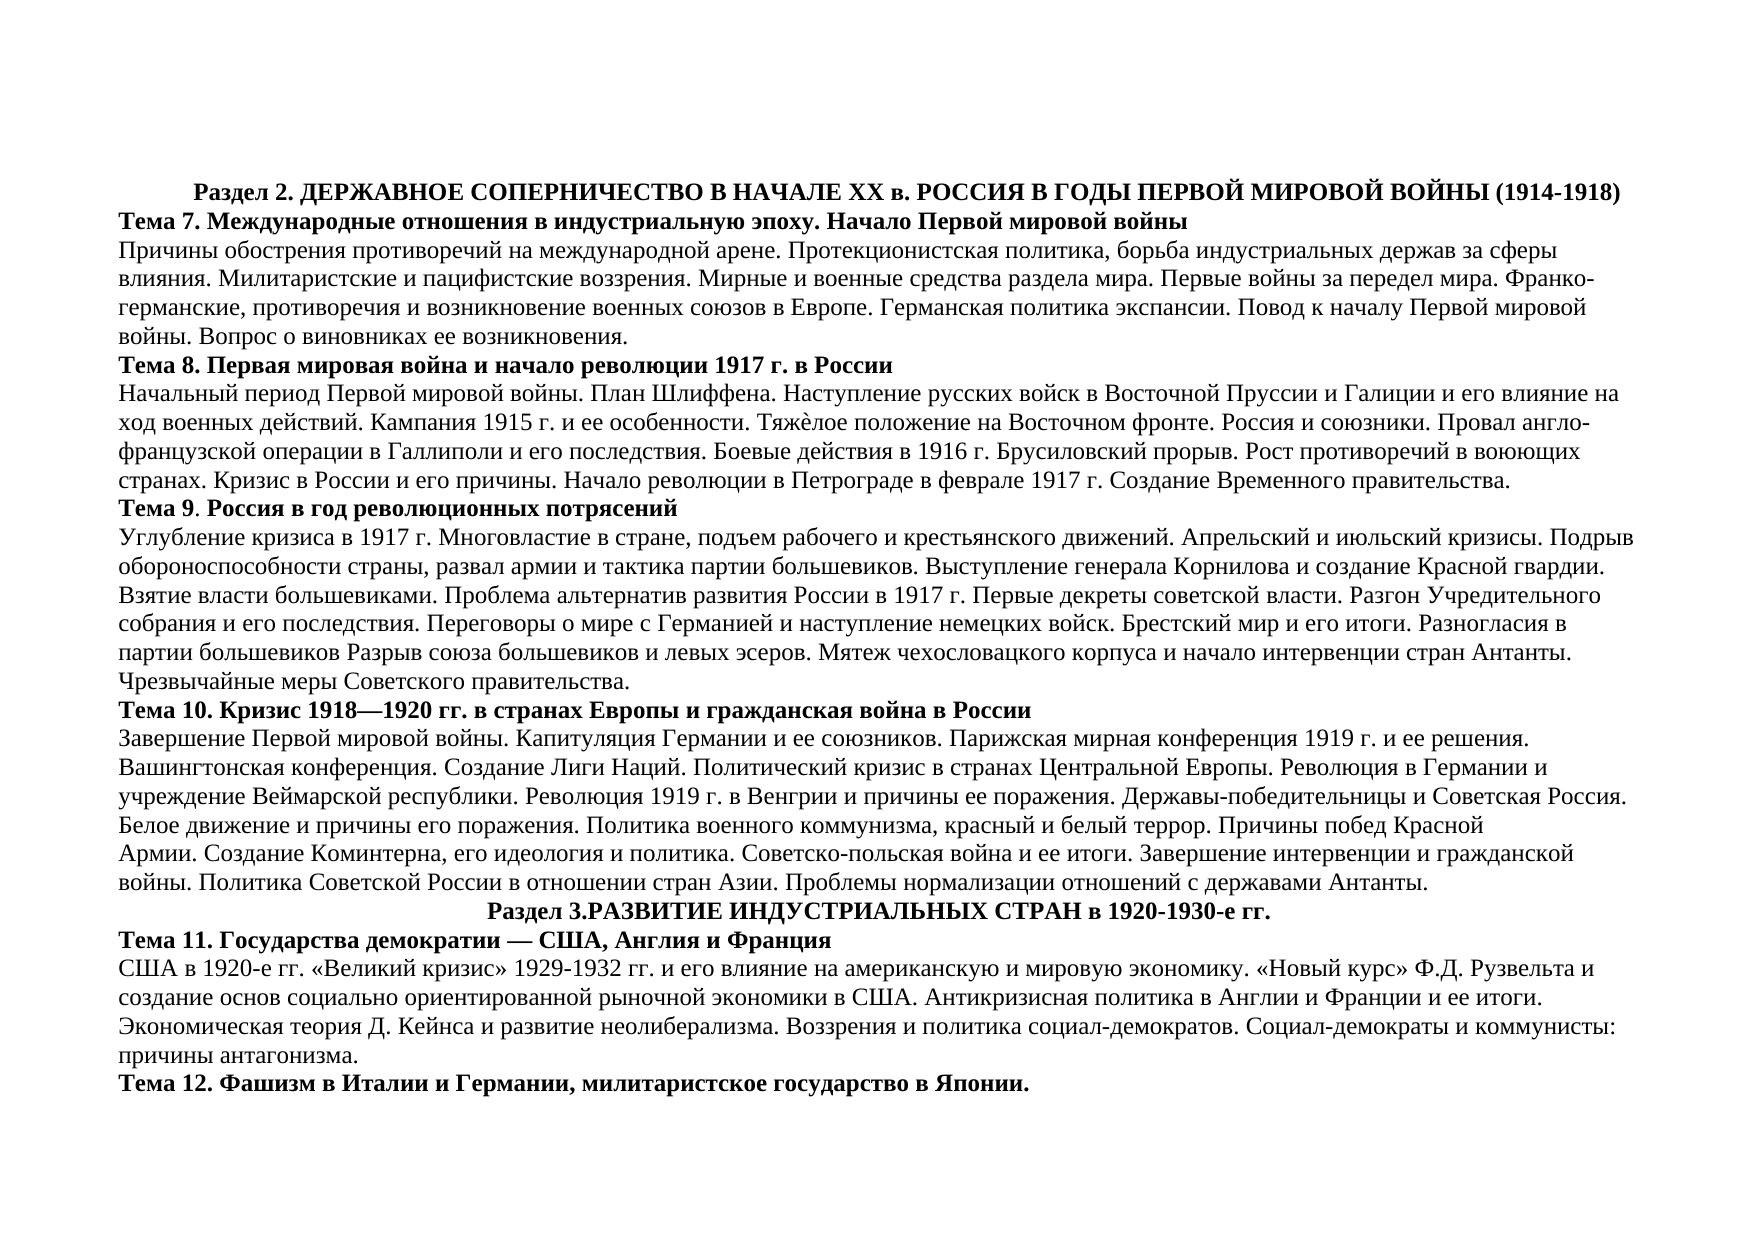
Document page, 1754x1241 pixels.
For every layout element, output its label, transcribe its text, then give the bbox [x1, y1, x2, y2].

text Тема 10. Кризис 1918—1920 гг. в странах Европы и гражданская война в России [118, 695, 1636, 723]
text Завершение Первой мировой войны. Капитуляция Германии и ее союзников. Парижская мирная конференция 1919 г. и ее решения. Вашингтонская конференция. Создание Лиги Наций. Политический кризис в странах Центральной Европы. Революция в Германии и учреждение Веймарской республики. Революция 1919 г. в Венгрии и причины ее поражения. Державы-победительницы и Советская Россия. Белое движение и причины его поражения. Политика военного коммунизма, красный и белый террор. Причины побед Красной Армии. Создание Коминтерна, его идеология и политика. Советско-польская война и ее итоги. Завершение интервенции и гражданской войны. Политика Советской России в отношении стран Азии. Проблемы нормализации отношений с державами Антанты. Раздел 3.РАЗВИТИЕ ИНДУСТРИАЛЬНЫХ СТРАН в 1920-1930-е гг. Тема 11. Государства демократии — США, Англия и Франция [118, 723, 1636, 953]
text Начальный период Первой мировой войны. План Шлиффена. Наступление русских войск в Восточной Пруссии и Галиции и его влияние на ход военных действий. Кампания 1915 г. и ее особенности. Тяжѐлое положение на Восточном фронте. Россия и союзники. Провал англо-французской операции в Галлиполи и его последствия. Боевые действия в 1916 г. Брусиловский прорыв. Рост противоречий в воюющих странах. Кризис в России и его причины. Начало революции в Петрограде в феврале 1917 г. Создание Временного правительства. [118, 378, 1636, 493]
text Тема 9. Россия в год революционных потрясений Углубление кризиса в 1917 г. Многовластие в стране, подъем рабочего и крестьянского движений. Апрельский и июльский кризисы. Подрыв обороноспособности страны, развал армии и тактика партии большевиков. Выступление генерала Корнилова и создание Красной гвардии. Взятие власти большевиками. Проблема альтернатив развития России в 1917 г. Первые декреты советской власти. Разгон Учредительного собрания и его последствия. Переговоры о мире с Германией и наступление немецких войск. Брестский мир и его итоги. Разногласия в партии большевиков Разрыв союза большевиков и левых эсеров. Мятеж чехословацкого корпуса и начало интервенции стран Антанты. Чрезвычайные меры Советского правительства. [118, 493, 1636, 695]
text Раздел 2. ДЕРЖАВНОЕ СОПЕРНИЧЕСТВО В НАЧАЛЕ XX в. РОССИЯ В ГОДЫ ПЕРВОЙ МИРОВОЙ ВОЙНЫ (1914-1918) Тема 7. Международные отношения в индустриальную эпоху. Начало Первой мировой войны Причины обострения противоречий на международной арене. Протекционистская политика, борьба индустриальных держав за сферы влияния. Милитаристские и пацифистские воззрения. Мирные и военные средства раздела мира. Первые войны за передел мира. Франко-германские, противоречия и возникновение военных союзов в Европе. Германская политика экспансии. Повод к началу Первой мировой войны. Вопрос о виновниках ее возникновения. [118, 177, 1636, 350]
text Тема 8. Первая мировая война и начало революции 1917 г. в России [118, 350, 1636, 378]
text США в 1920-е гг. «Великий кризис» 1929-1932 гг. и его влияние на американскую и мировую экономику. «Новый курс» Ф.Д. Рузвельта и создание основ социально ориентированной рыночной экономики в США. Антикризисная политика в Англии и Франции и ее итоги. Экономическая теория Д. Кейнса и развитие неолиберализма. Воззрения и политика социал-демократов. Социал-демократы и коммунисты: причины антагонизма. Тема 12. Фашизм в Италии и Германии, милитаристское государство в Японии. [118, 953, 1636, 1097]
